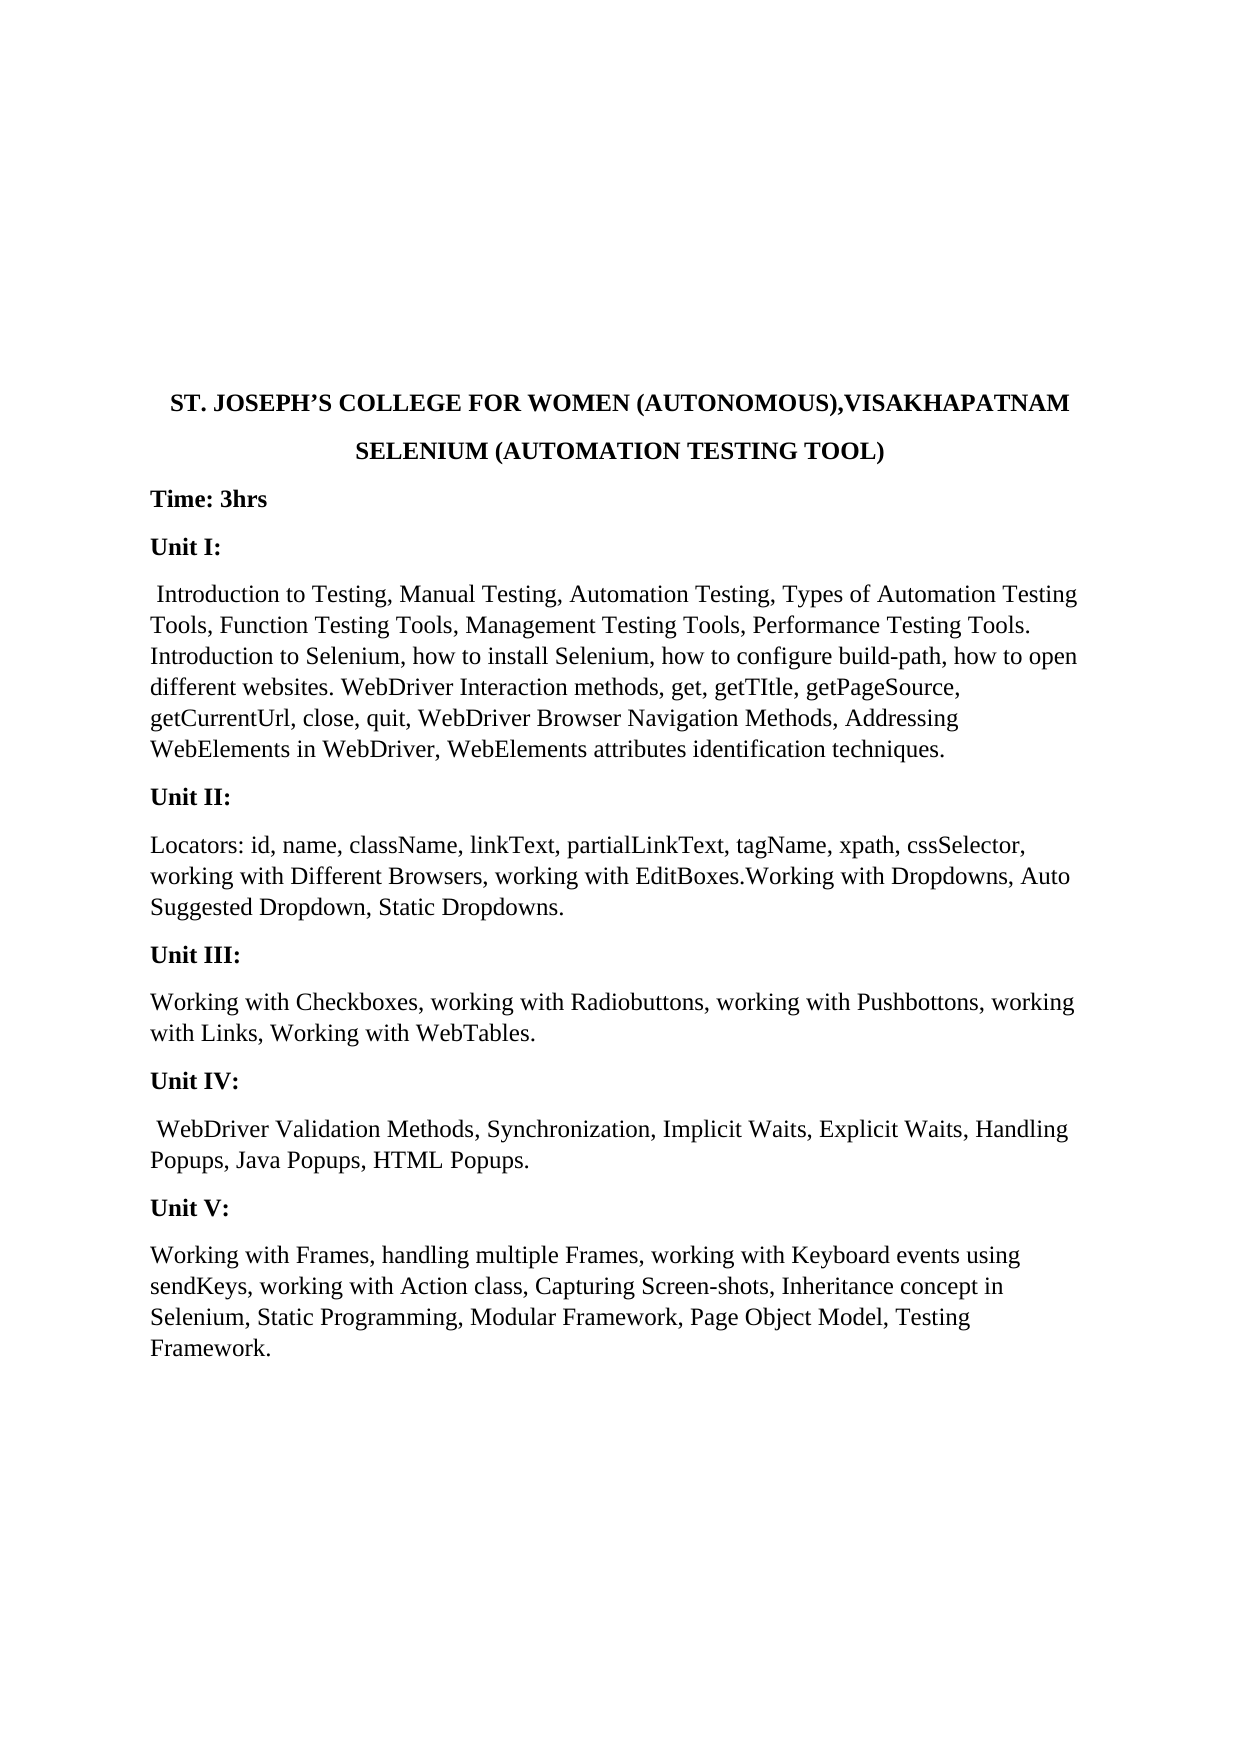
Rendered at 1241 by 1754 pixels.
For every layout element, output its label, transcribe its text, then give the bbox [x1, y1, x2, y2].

text Introduction to Testing, Manual Testing, Automation Testing, Types of Automation Testing Tools, Function Testing Tools, Management Testing Tools, Performance Testing Tools. Introduction to Selenium, how to install Selenium, how to configure build-path, how to open different websites. WebDriver Interaction methods, get, getTItle, getPageSource, getCurrentUrl, close, quit, WebDriver Browser Navigation Methods, Addressing WebElements in WebDriver, WebElements attributes identification techniques. [150, 579, 1090, 763]
text Unit III: [150, 940, 1090, 968]
text Unit II: [150, 782, 1090, 811]
text Unit IV: [150, 1066, 1090, 1095]
text Working with Frames, handling multiple Frames, working with Keyboard events using sendKeys, working with Action class, Capturing Screen-shots, Inheritance concept in Selenium, Static Programming, Modular Framework, Page Object Model, Testing Framework. [150, 1240, 1090, 1362]
text WebDriver Validation Methods, Synchronization, Implicit Waits, Explicit Waits, Handling Popups, Java Popups, HTML Popups. [150, 1114, 1090, 1174]
text Unit V: [150, 1193, 1090, 1221]
text Working with Checkboxes, working with Radiobuttons, working with Pushbottons, working with Links, Working with WebTables. [150, 987, 1090, 1047]
text Locators: id, name, className, linkText, partialLinkText, tagName, xpath, cssSelector, working with Different Browsers, working with EditBoxes.Working with Dropdowns, Auto Suggested Dropdown, Static Dropdowns. [150, 830, 1090, 921]
text SELENIUM (AUTOMATION TESTING TOOL) [150, 436, 1090, 465]
text Unit I: [150, 532, 1090, 560]
text Time: 3hrs [150, 484, 1090, 513]
text ST. JOSEPH’S COLLEGE FOR WOMEN (AUTONOMOUS),VISAKHAPATNAM [150, 388, 1090, 417]
